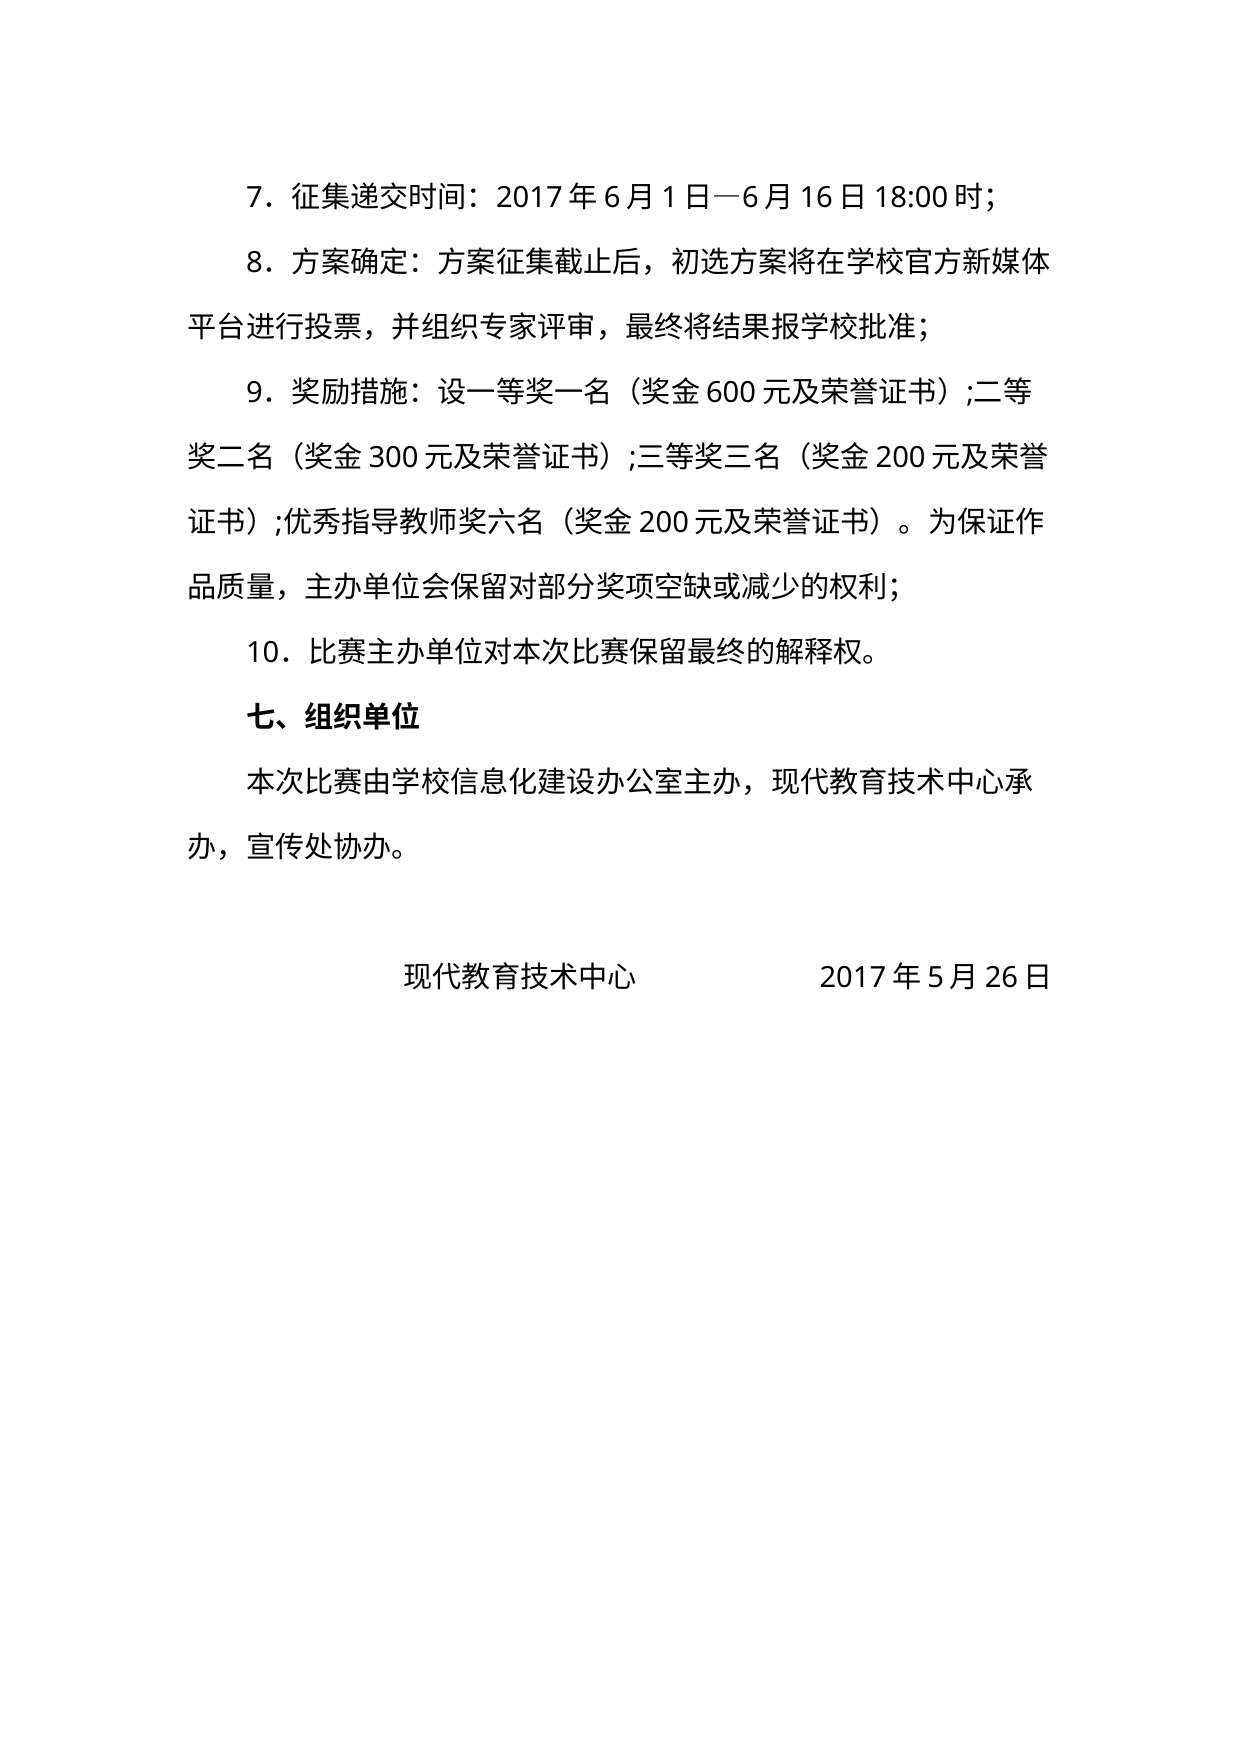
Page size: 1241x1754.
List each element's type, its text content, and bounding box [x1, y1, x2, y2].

text 10．比赛主办单位对本次比赛保留最终的解释权。 [187, 617, 1053, 682]
text 本次比赛由学校信息化建设办公室主办，现代教育技术中心承办，宣传处协办。 [187, 747, 1053, 877]
text 现代教育技术中心 2017年5月26日 [187, 942, 1053, 1007]
text 8．方案确定：方案征集截止后，初选方案将在学校官方新媒体平台进行投票，并组织专家评审，最终将结果报学校批准； [187, 227, 1053, 357]
text 9．奖励措施：设一等奖一名（奖金600元及荣誉证书）;二等奖二名（奖金300元及荣誉证书）;三等奖三名（奖金200元及荣誉证书）;优秀指导教师奖六名（奖金200元及荣誉证书）。为保证作品质量，主办单位会保留对部分奖项空缺或减少的权利； [187, 357, 1053, 617]
text 七、组织单位 [187, 682, 1053, 747]
text 7．征集递交时间：2017年6月1日—6月16日18:00时； [187, 162, 1053, 227]
